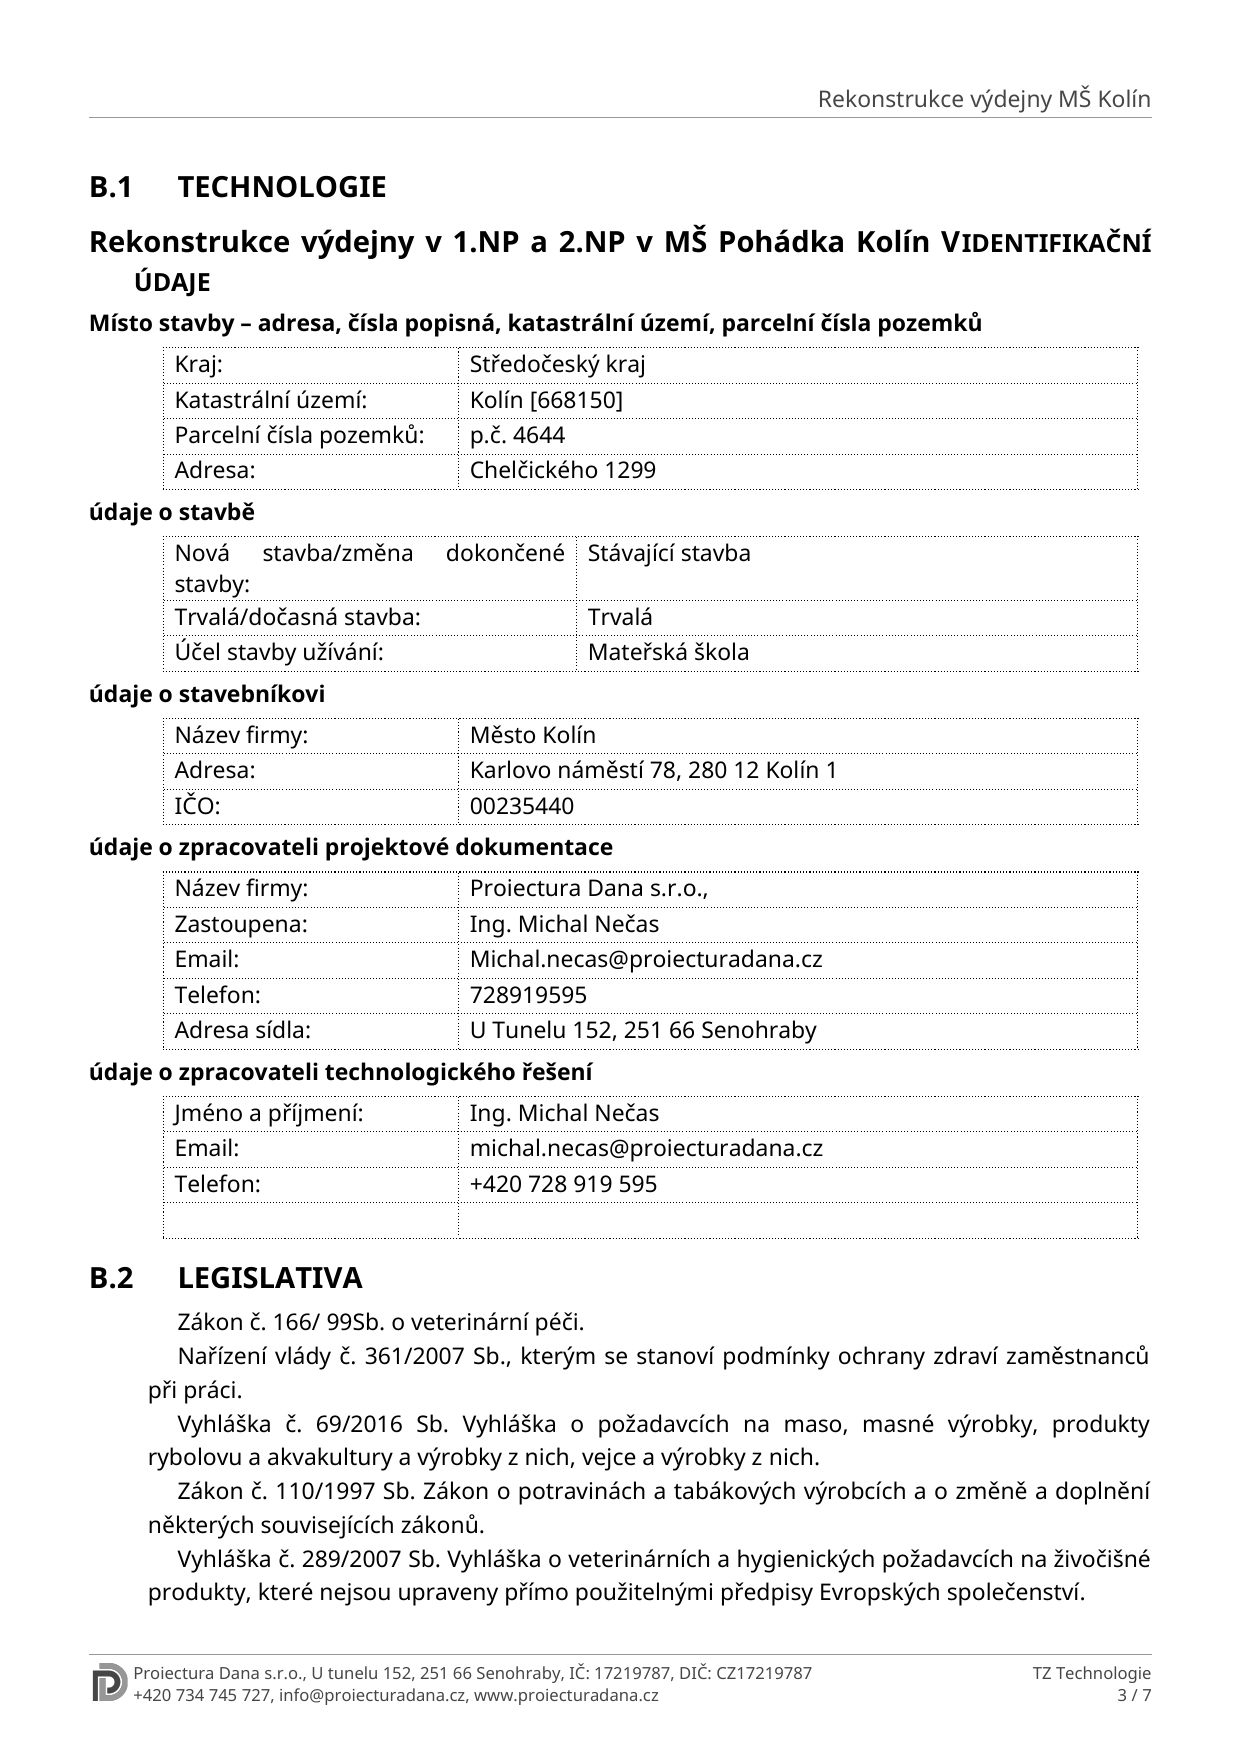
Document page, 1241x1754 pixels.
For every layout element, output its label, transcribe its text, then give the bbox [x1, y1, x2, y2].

table_header Stávající stavba [576, 536, 1137, 600]
picture [92, 1663, 128, 1701]
table_cell IČO: [163, 789, 458, 824]
table_cell Katastrální území: [163, 383, 458, 418]
table_header Město Kolín [458, 718, 1137, 753]
text Zákon č. 166/ 99Sb. o veterinární péči. [148, 1306, 1152, 1337]
subtitle údaje o zpracovateli projektové dokumentace [89, 831, 1152, 863]
table_cell 728919595 [458, 978, 1137, 1013]
subtitle údaje o zpracovateli technologického řešení [89, 1056, 1152, 1087]
table_cell Ing. Michal Nečas [458, 907, 1137, 942]
table_cell U Tunelu 152, 251 66 Senohraby [458, 1013, 1137, 1048]
subtitle Rekonstrukce výdejny v 1.NP a 2.NP v MŠ Pohádka Kolín VIDENTIFIKAČNÍ ÚDAJE [89, 222, 1152, 298]
table_cell [458, 1202, 1137, 1237]
table_cell +420 728 919 595 [458, 1167, 1137, 1202]
table_header Nová stavba/změna dokončené stavby: [163, 536, 576, 600]
subtitle údaje o stavbě [89, 496, 1152, 527]
subtitle lEGISLATIVA [89, 1257, 1152, 1297]
table_cell 00235440 [458, 789, 1137, 824]
table_cell Email: [163, 1131, 458, 1167]
table_cell Parcelní čísla pozemků: [163, 418, 458, 453]
table_cell Telefon: [163, 1167, 458, 1202]
table_cell Adresa sídla: [163, 1013, 458, 1048]
subtitle údaje o stavebníkovi [89, 678, 1152, 709]
table_header Proiectura Dana s.r.o., [458, 871, 1137, 907]
table_header Název firmy: [163, 718, 458, 753]
table_cell Karlovo náměstí 78, 280 12 Kolín 1 [458, 753, 1137, 789]
table_cell Kolín [668150] [458, 383, 1137, 418]
table_header Ing. Michal Nečas [458, 1096, 1137, 1131]
table_cell Adresa: [163, 753, 458, 789]
table_header Název firmy: [163, 871, 458, 907]
table_header Kraj: [163, 347, 458, 383]
table_cell Zastoupena: [163, 907, 458, 942]
text Vyhláška č. 69/2016 Sb. Vyhláška o požadavcích na maso, masné výrobky, produkty rybolovu a akvakultury a výrobky z nich, vejce a výrobky z nich. [148, 1407, 1152, 1472]
table_header Středočeský kraj [458, 347, 1137, 383]
table_cell Telefon: [163, 978, 458, 1013]
table_cell Účel stavby užívání: [163, 635, 576, 671]
subtitle Místo stavby – adresa, čísla popisná, katastrální území, parcelní čísla pozemků [89, 307, 1152, 338]
text Vyhláška č. 289/2007 Sb. Vyhláška o veterinárních a hygienických požadavcích na živočišné produkty, které nejsou upraveny přímo použitelnými předpisy Evropských společenství. [148, 1542, 1152, 1607]
table_cell michal.necas@proiecturadana.cz [458, 1131, 1137, 1167]
table_cell Email: [163, 942, 458, 978]
table_cell Trvalá/dočasná stavba: [163, 600, 576, 635]
table_cell Trvalá [576, 600, 1137, 635]
table_cell Mateřská škola [576, 635, 1137, 671]
table_cell Chelčického 1299 [458, 454, 1137, 489]
subtitle TECHNOLOGIE [89, 166, 1152, 206]
table_cell [163, 1202, 458, 1237]
table_cell Michal.necas@proiecturadana.cz [458, 942, 1137, 978]
table_header Jméno a příjmení: [163, 1096, 458, 1131]
text Zákon č. 110/1997 Sb. Zákon o potravinách a tabákových výrobcích a o změně a doplnění některých souvisejících zákonů. [148, 1475, 1152, 1540]
table_cell p.č. 4644 [458, 418, 1137, 453]
table_cell Adresa: [163, 454, 458, 489]
text Nařízení vlády č. 361/2007 Sb., kterým se stanoví podmínky ochrany zdraví zaměstnanců při práci. [148, 1340, 1152, 1405]
